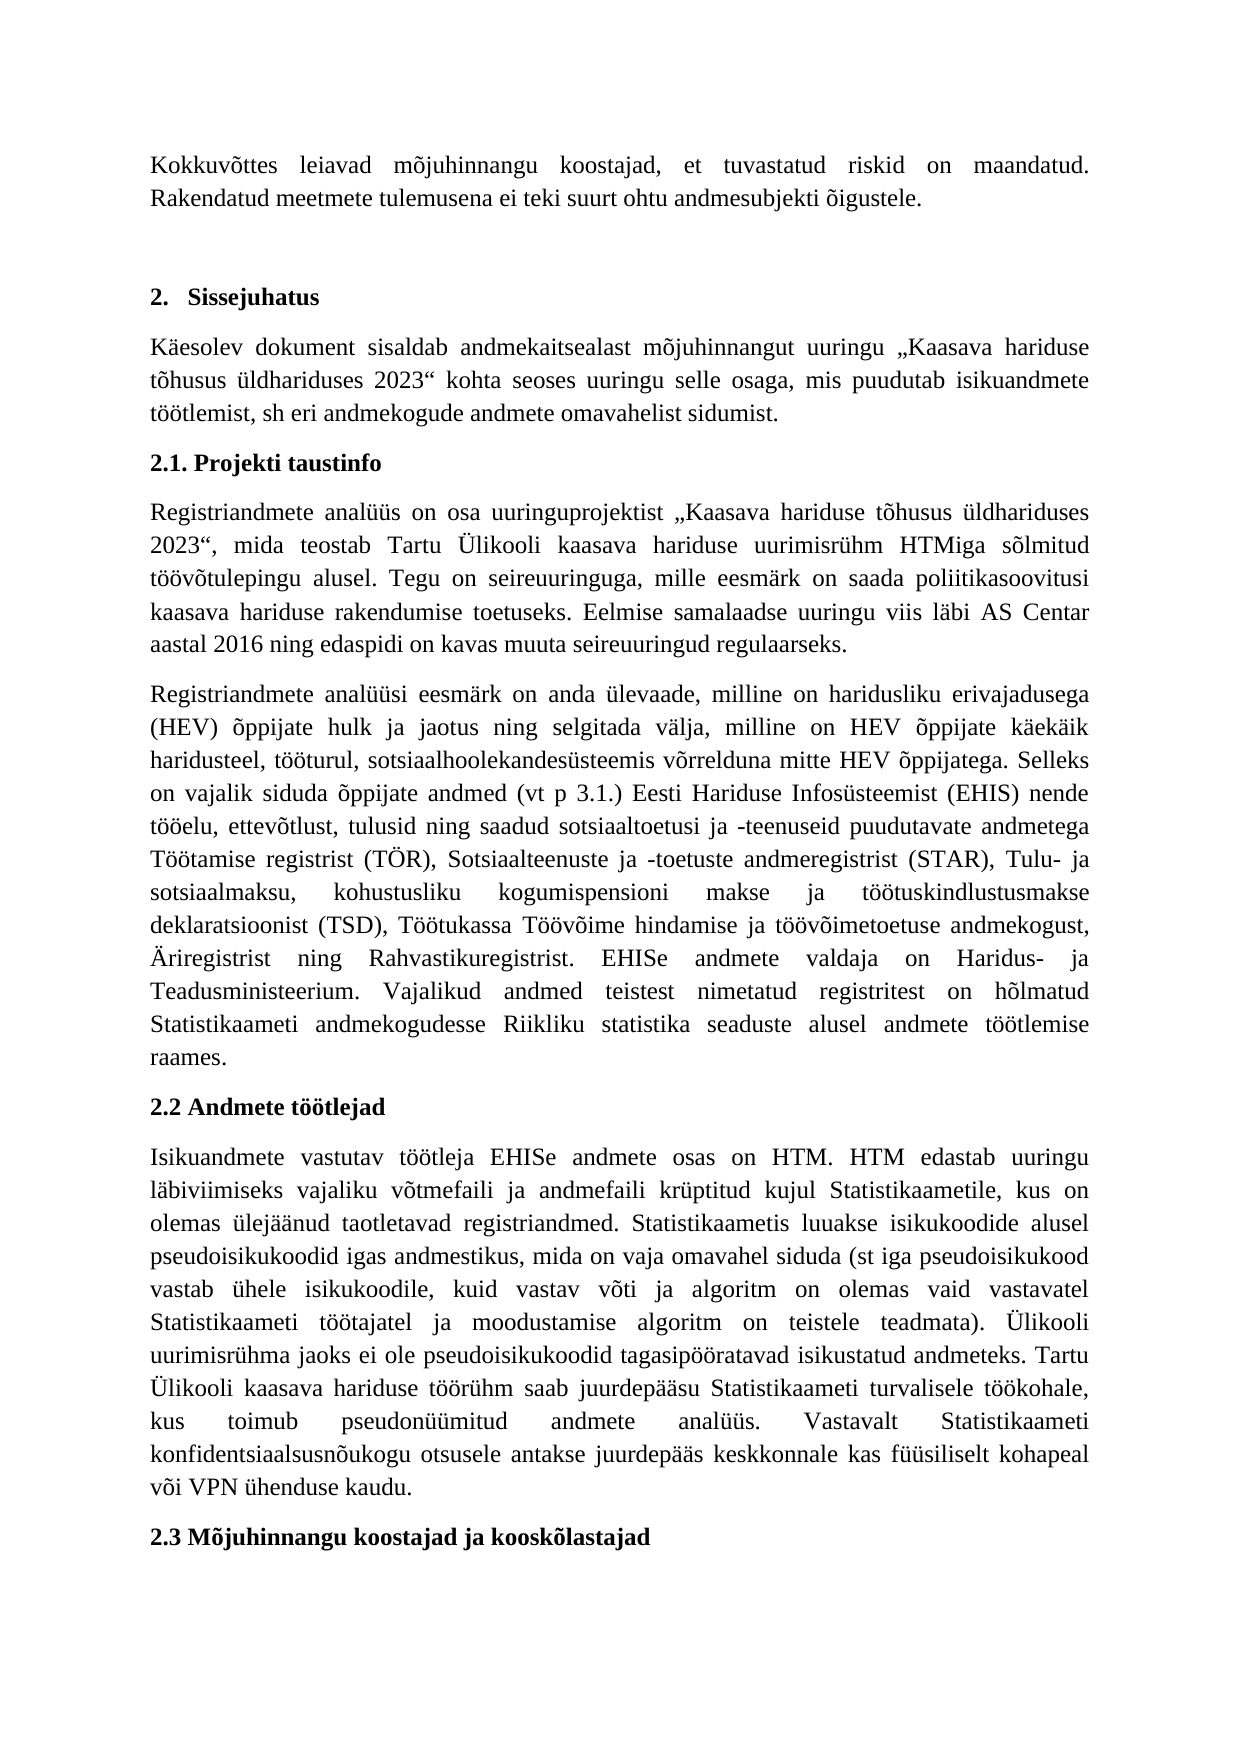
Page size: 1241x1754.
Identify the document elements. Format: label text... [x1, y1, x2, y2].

text 2.2 Andmete töötlejad [150, 1092, 1090, 1121]
list Sissejuhatus [150, 282, 1090, 311]
text Isikuandmete vastutav töötleja EHISe andmete osas on HTM. HTM edastab uuringu läbiviimiseks vajaliku võtmefaili ja andmefaili krüptitud kujul Statistikaametile, kus on olemas ülejäänud taotletavad registriandmed. Statistikaametis luuakse isikukoodide alusel pseudoisikukoodid igas andmestikus, mida on vaja omavahel siduda (st iga pseudoisikukood vastab ühele isikukoodile, kuid vastav võti ja algoritm on olemas vaid vastavatel Statistikaameti töötajatel ja moodustamise algoritm on teistele teadmata). Ülikooli uurimisrühma jaoks ei ole pseudoisikukoodid tagasipööratavad isikustatud andmeteks. Tartu Ülikooli kaasava hariduse töörühm saab juurdepääsu Statistikaameti turvalisele töökohale, kus toimub pseudonüümitud andmete analüüs. Vastavalt Statistikaameti konfidentsiaalsusnõukogu otsusele antakse juurdepääs keskkonnale kas füüsiliselt kohapeal või VPN ühenduse kaudu. [150, 1142, 1090, 1501]
text Kokkuvõttes leiavad mõjuhinnangu koostajad, et tuvastatud riskid on maandatud. Rakendatud meetmete tulemusena ei teki suurt ohtu andmesubjekti õigustele. [150, 150, 1090, 212]
text 2.3 Mõjuhinnangu koostajad ja kooskõlastajad [150, 1522, 1090, 1551]
text Registriandmete analüüs on osa uuringuprojektist „Kaasava hariduse tõhusus üldhariduses 2023“, mida teostab Tartu Ülikooli kaasava hariduse uurimisrühm HTMiga sõlmitud töövõtulepingu alusel. Tegu on seireuuringuga, mille eesmärk on saada poliitikasoovitusi kaasava hariduse rakendumise toetuseks. Eelmise samalaadse uuringu viis läbi AS Centar aastal 2016 ning edaspidi on kavas muuta seireuuringud regulaarseks. [150, 497, 1090, 658]
text Registriandmete analüüsi eesmärk on anda ülevaade, milline on haridusliku erivajadusega (HEV) õppijate hulk ja jaotus ning selgitada välja, milline on HEV õppijate käekäik haridusteel, tööturul, sotsiaalhoolekandesüsteemis võrrelduna mitte HEV õppijatega. Selleks on vajalik siduda õppijate andmed (vt p 3.1.) Eesti Hariduse Infosüsteemist (EHIS) nende tööelu, ettevõtlust, tulusid ning saadud sotsiaaltoetusi ja -teenuseid puudutavate andmetega Töötamise registrist (TÖR), Sotsiaalteenuste ja -toetuste andmeregistrist (STAR), Tulu- ja sotsiaalmaksu, kohustusliku kogumispensioni makse ja töötuskindlustusmakse deklaratsioonist (TSD), Töötukassa Töövõime hindamise ja töövõimetoetuse andmekogust, Äriregistrist ning Rahvastikuregistrist. EHISe andmete valdaja on Haridus- ja Teadusministeerium. Vajalikud andmed teistest nimetatud registritest on hõlmatud Statistikaameti andmekogudesse Riikliku statistika seaduste alusel andmete töötlemise raames. [150, 679, 1090, 1071]
text Käesolev dokument sisaldab andmekaitsealast mõjuhinnangut uuringu „Kaasava hariduse tõhusus üldhariduses 2023“ kohta seoses uuringu selle osaga, mis puudutab isikuandmete töötlemist, sh eri andmekogude andmete omavahelist sidumist. [150, 332, 1090, 427]
text 2.1. Projekti taustinfo [150, 448, 1090, 477]
